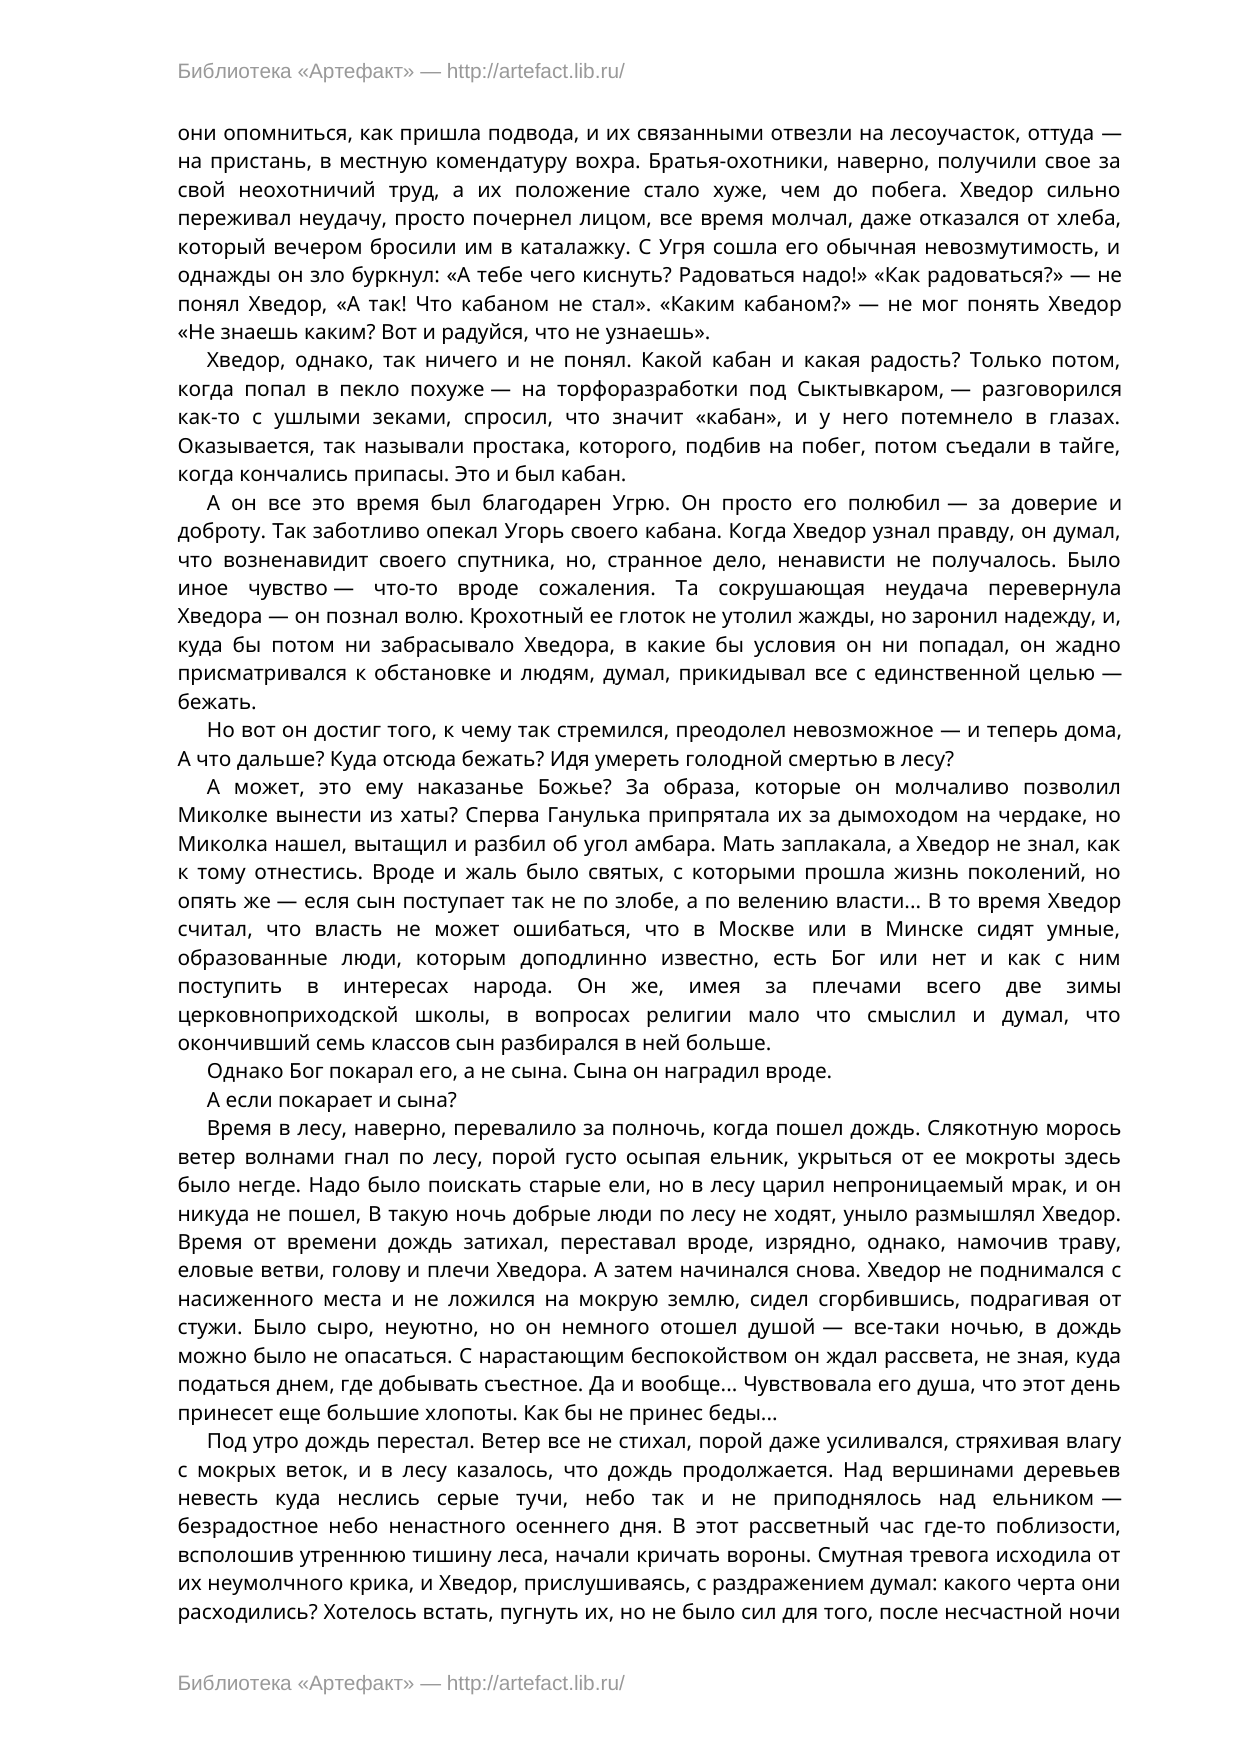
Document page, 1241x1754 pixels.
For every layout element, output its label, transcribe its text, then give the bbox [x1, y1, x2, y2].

text А если покарает и сына? [177, 1085, 1122, 1113]
text Однако Бог покарал его, а не сына. Сына он наградил вроде. [177, 1057, 1122, 1085]
text Хведор, однако, так ничего и не понял. Какой кабан и какая радость? Только потом, когда попал в пекло похуже — на торфоразработки под Сыктывкаром, — разговорился как-то с ушлыми зеками, спросил, что значит «кабан», и у него потемнело в глазах. Оказывается, так называли простака, которого, подбив на побег, потом съедали в тайге, когда кончались припасы. Это и был кабан. [177, 346, 1122, 488]
text Но вот он достиг того, к чему так стремился, преодолел невозможное — и теперь дома, А что дальше? Куда отсюда бежать? Идя умереть голодной смертью в лесу? [177, 715, 1122, 772]
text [177, 118, 1122, 346]
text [177, 1426, 1122, 1625]
text Время в лесу, наверно, перевалило за полночь, когда пошел дождь. Слякотную морось ветер волнами гнал по лесу, порой густо осыпая ельник, укрыться от ее мокроты здесь было негде. Надо было поискать старые ели, но в лесу царил непроницаемый мрак, и он никуда не пошел, В такую ночь добрые люди по лесу не ходят, уныло размышлял Хведор. Время от времени дождь затихал, переставал вроде, изрядно, однако, намочив траву, еловые ветви, голову и плечи Хведора. А затем начинался снова. Хведор не поднимался с насиженного места и не ложился на мокрую землю, сидел сгорбившись, подрагивая от стужи. Было сыро, неуютно, но он немного отошел душой — все-таки ночью, в дождь можно было не опасаться. С нарастающим беспокойством он ждал рассвета, не зная, куда податься днем, где добывать съестное. Да и вообще... Чувствовала его душа, что этот день принесет еще большие хлопоты. Как бы не принес беды... [177, 1113, 1122, 1426]
text А может, это ему наказанье Божье? За образа, которые он молчаливо позволил Миколке вынести из хаты? Сперва Ганулька припрятала их за дымоходом на чердаке, но Миколка нашел, вытащил и разбил об угол амбара. Мать заплакала, а Хведор не знал, как к тому отнестись. Вроде и жаль было святых, с которыми прошла жизнь поколений, но опять же — есля сын поступает так не по злобе, а по велению власти... В то время Хведор считал, что власть не может ошибаться, что в Москве или в Минске сидят умные, образованные люди, которым доподлинно известно, есть Бог или нет и как с ним поступить в интересах народа. Он же, имея за плечами всего две зимы церковноприходской школы, в вопросах религии мало что смыслил и думал, что окончивший семь классов сын разбирался в ней больше. [177, 772, 1122, 1057]
text А он все это время был благодарен Угрю. Он просто его полюбил — за доверие и доброту. Так заботливо опекал Угорь своего кабана. Когда Хведор узнал правду, он думал, что возненавидит своего спутника, но, странное дело, ненависти не получалось. Было иное чувство — что-то вроде сожаления. Та сокрушающая неудача перевернула Хведора — он познал волю. Крохотный ее глоток не утолил жажды, но заронил надежду, и, куда бы потом ни забрасывало Хведора, в какие бы условия он ни попадал, он жадно присматривался к обстановке и людям, думал, прикидывал все с единственной целью — бежать. [177, 488, 1122, 715]
